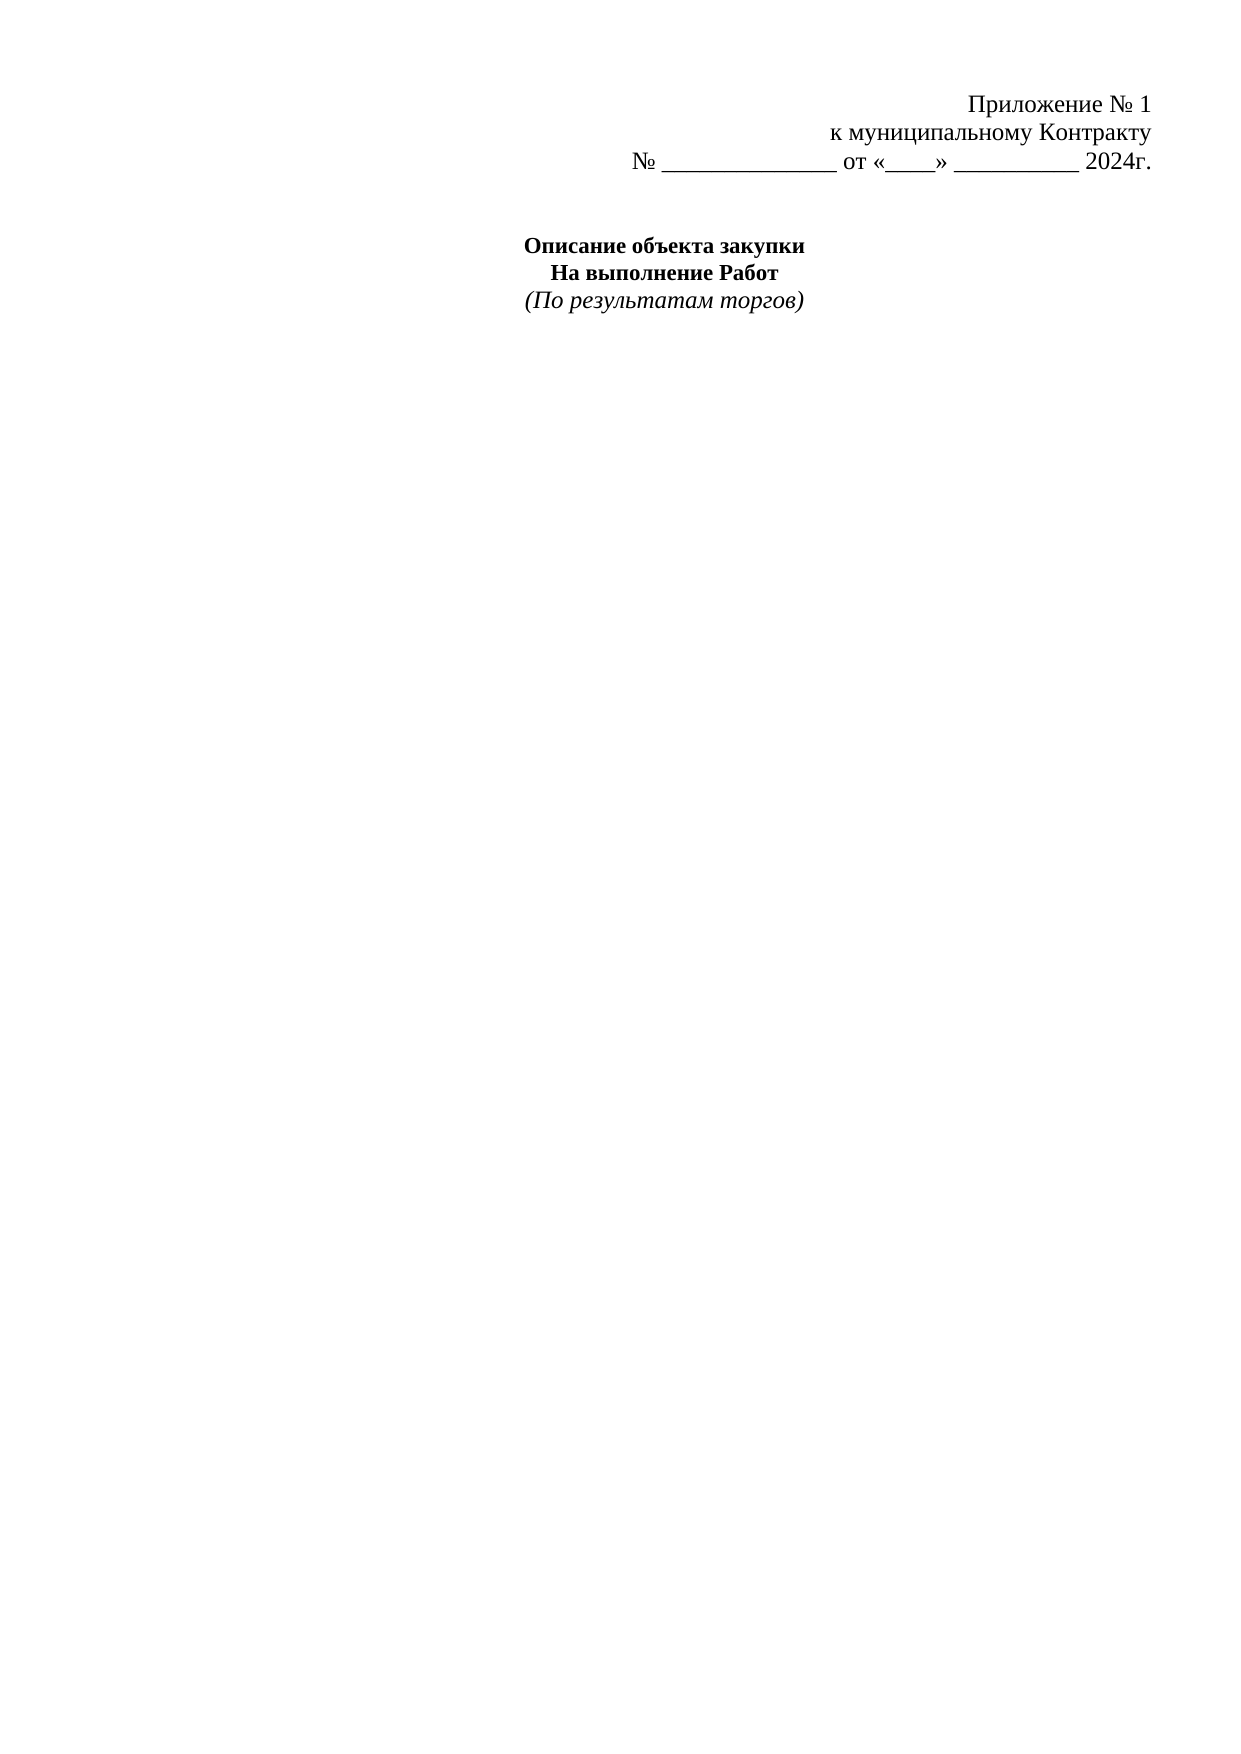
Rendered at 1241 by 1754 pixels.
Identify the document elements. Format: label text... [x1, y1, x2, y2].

text Описание объекта закупки [177, 232, 1152, 259]
text На выполнение Работ [177, 259, 1152, 285]
text к муниципальному Контракту [177, 117, 1152, 146]
text Приложение № 1 [177, 89, 1152, 117]
text (По результатам торгов) [177, 285, 1152, 314]
text № ______________ от «____» __________ 2024г. [177, 146, 1152, 175]
